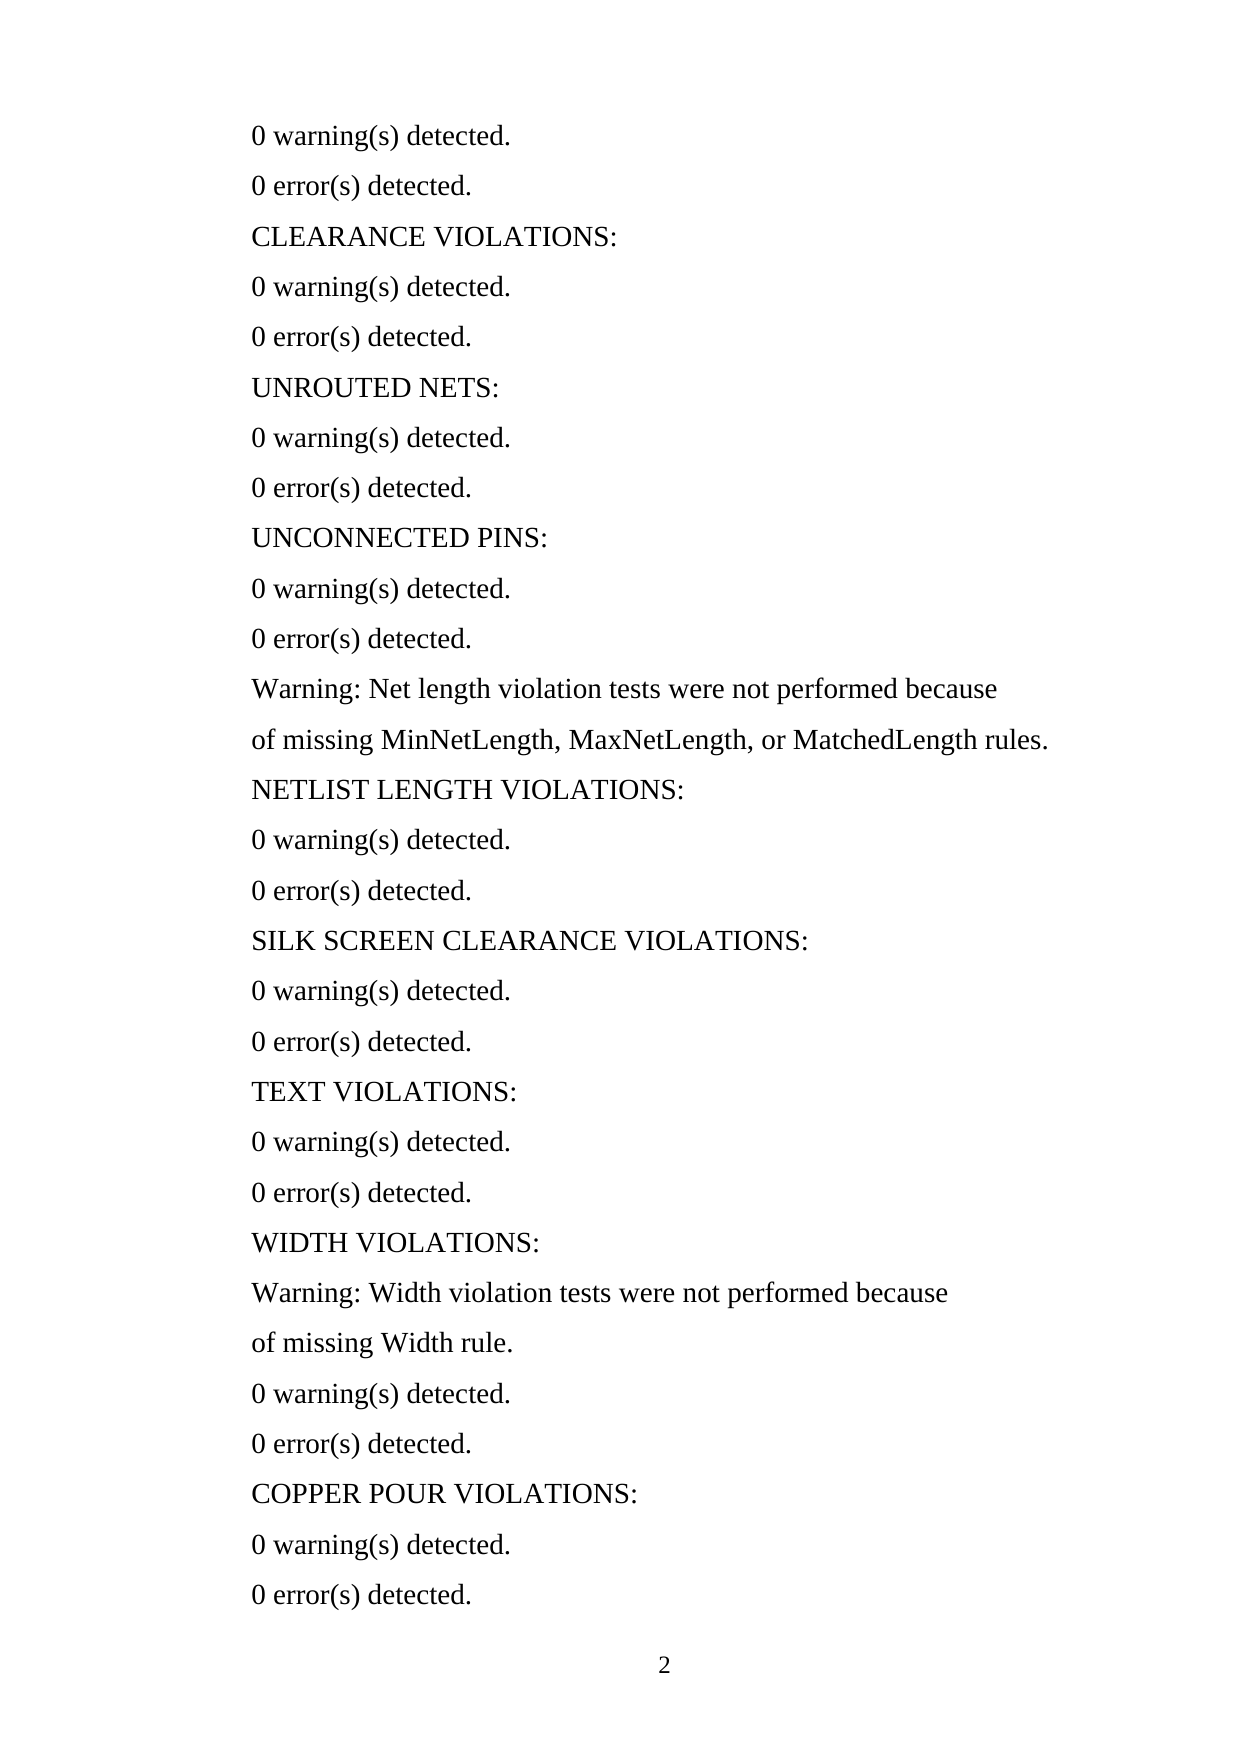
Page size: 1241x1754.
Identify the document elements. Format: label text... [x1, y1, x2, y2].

text UNROUTED NETS: [177, 370, 1152, 403]
text 0 warning(s) detected. [177, 269, 1152, 303]
text 0 error(s) detected. [177, 1175, 1152, 1208]
text of missing MinNetLength, MaxNetLength, or MatchedLength rules. [177, 722, 1152, 755]
text 0 warning(s) detected. [177, 822, 1152, 856]
text Warning: Net length violation tests were not performed because [177, 672, 1152, 705]
text WIDTH VIOLATIONS: [177, 1225, 1152, 1258]
text COPPER POUR VIOLATIONS: [177, 1477, 1152, 1510]
text 0 warning(s) detected. [177, 1527, 1152, 1560]
text 0 error(s) detected. [177, 168, 1152, 202]
text 0 error(s) detected. [177, 319, 1152, 353]
text 0 warning(s) detected. [177, 1376, 1152, 1409]
text 0 error(s) detected. [177, 470, 1152, 504]
text UNCONNECTED PINS: [177, 521, 1152, 554]
text 0 warning(s) detected. [177, 1124, 1152, 1158]
text CLEARANCE VIOLATIONS: [177, 219, 1152, 252]
text 0 warning(s) detected. [177, 973, 1152, 1007]
text 0 error(s) detected. [177, 1024, 1152, 1057]
text 0 error(s) detected. [177, 873, 1152, 906]
text TEXT VIOLATIONS: [177, 1074, 1152, 1108]
text 0 warning(s) detected. [177, 420, 1152, 453]
text Warning: Width violation tests were not performed because [177, 1275, 1152, 1309]
text of missing Width rule. [177, 1326, 1152, 1359]
text 0 error(s) detected. [177, 1426, 1152, 1460]
text 0 error(s) detected. [177, 621, 1152, 655]
text NETLIST LENGTH VIOLATIONS: [177, 772, 1152, 806]
text SILK SCREEN CLEARANCE VIOLATIONS: [177, 923, 1152, 957]
text 0 warning(s) detected. [177, 571, 1152, 604]
text 0 warning(s) detected. [177, 118, 1152, 152]
text 0 error(s) detected. [177, 1577, 1152, 1611]
